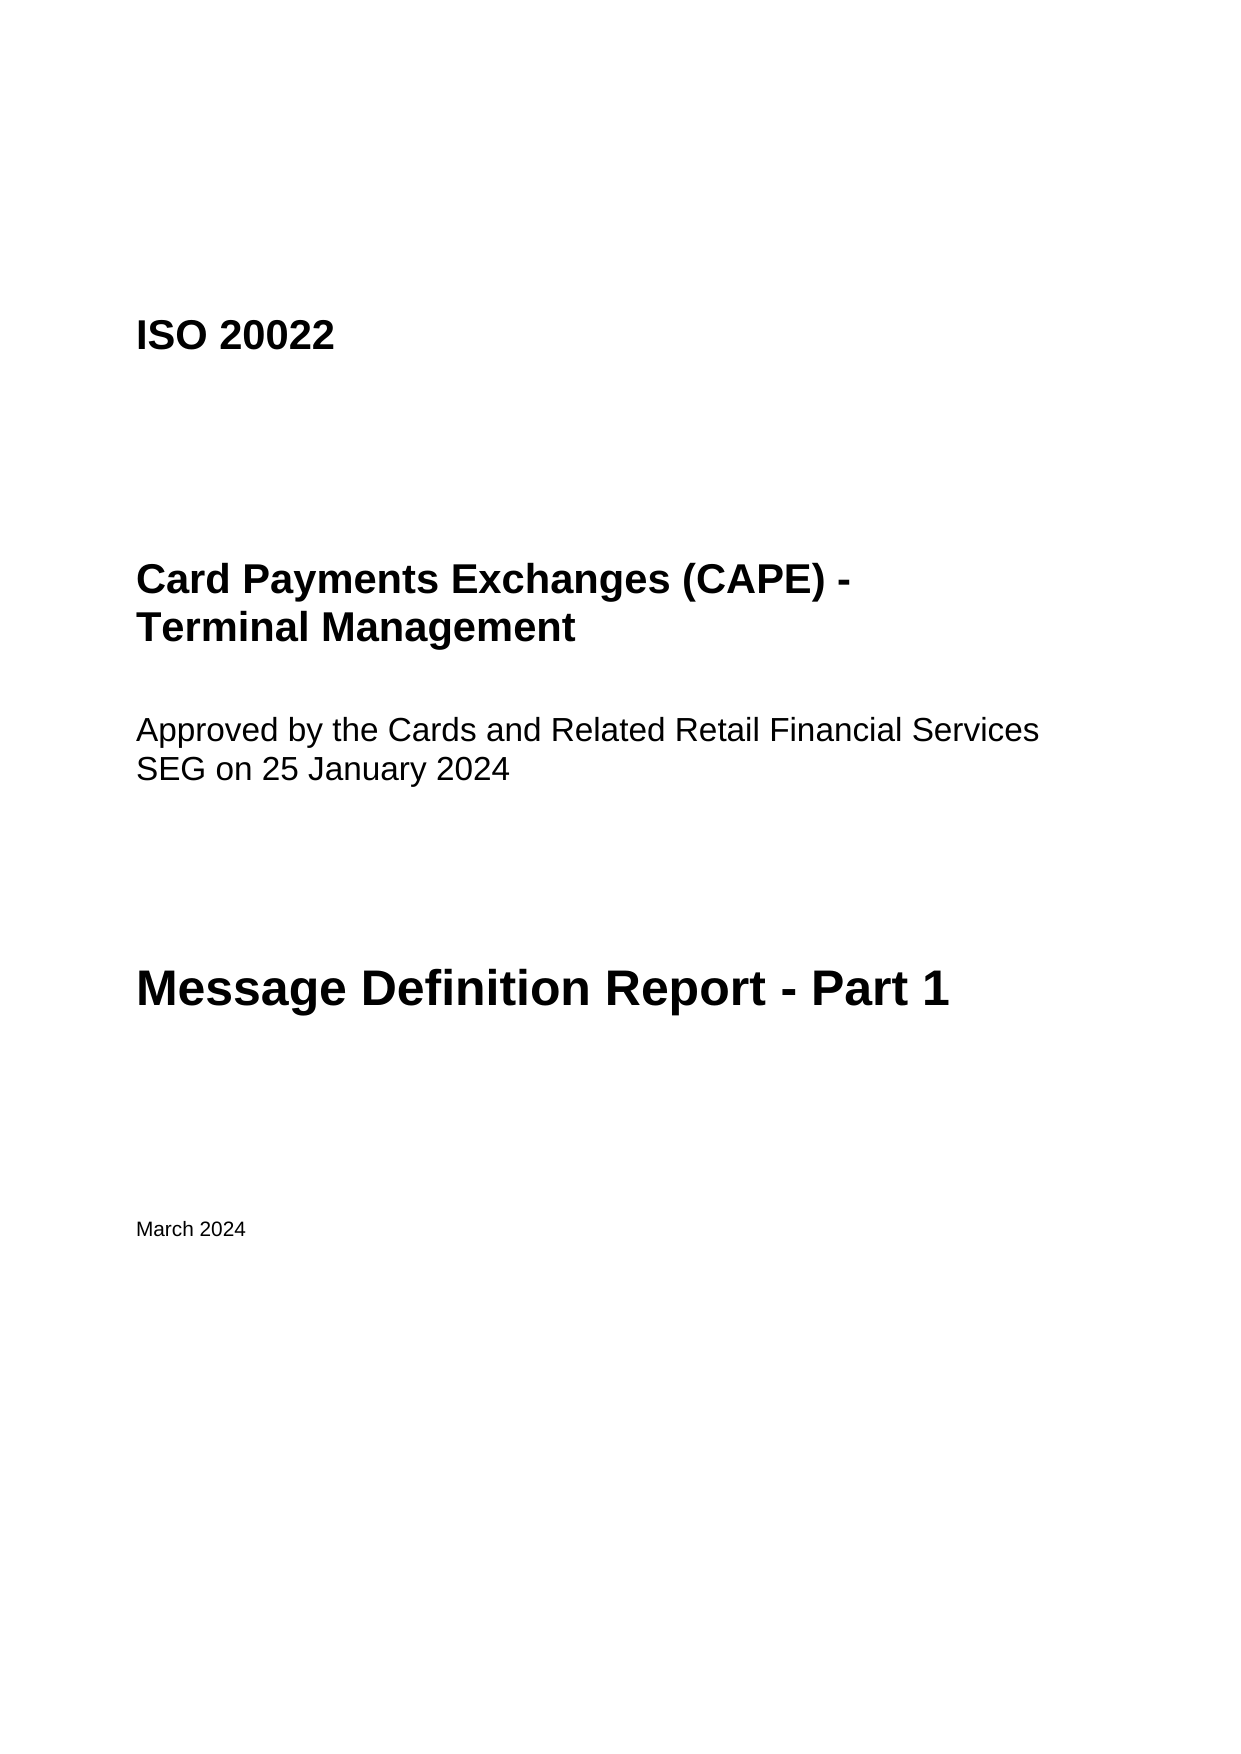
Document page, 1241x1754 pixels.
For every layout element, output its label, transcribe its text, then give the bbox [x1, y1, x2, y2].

text ISO 20022 [136, 310, 1104, 358]
text March 2024 [136, 1217, 1104, 1241]
text Card Payments Exchanges (CAPE) - Terminal Management [136, 554, 1104, 698]
title Message Definition Report - Part 1 [136, 958, 1104, 1016]
title Approved by the Cards and Related Retail Financial Services SEG on 25 January 2024 [136, 710, 1104, 787]
